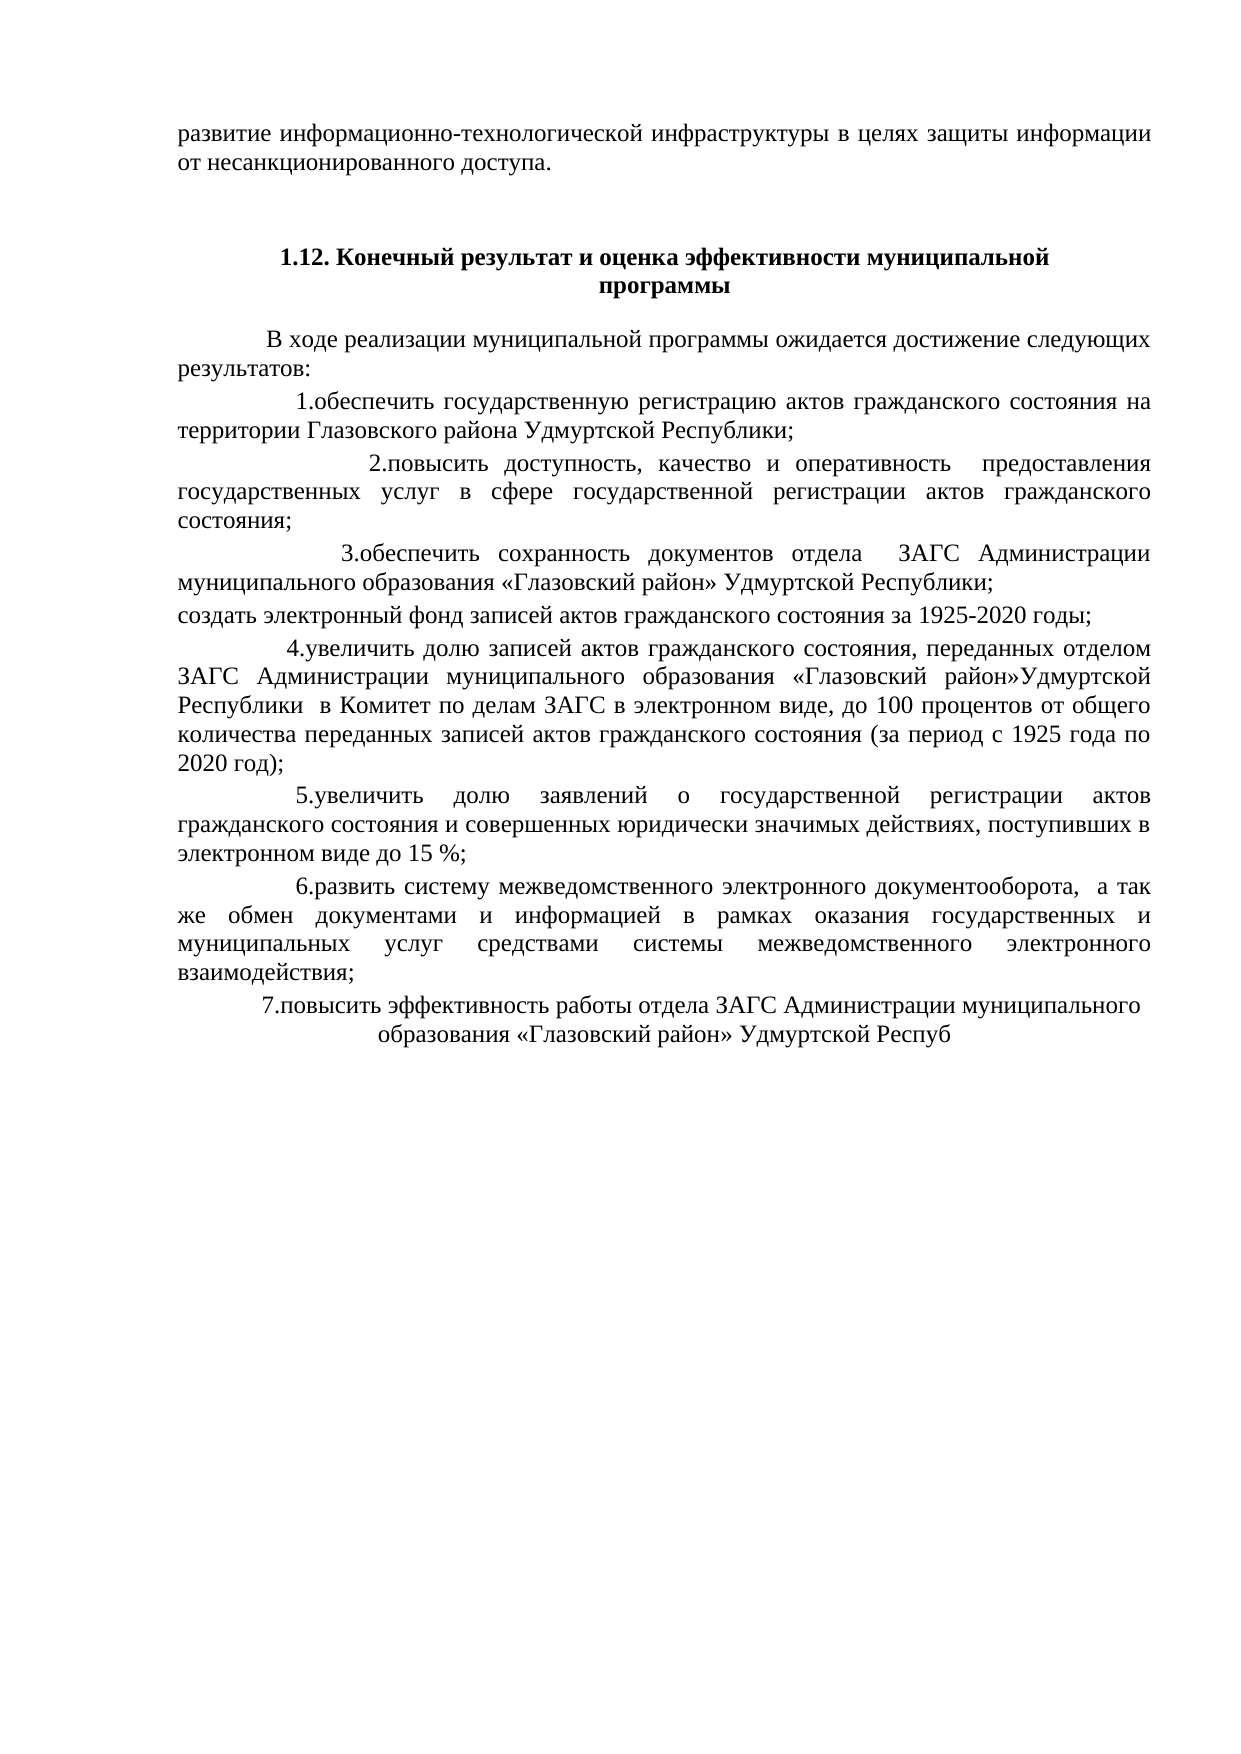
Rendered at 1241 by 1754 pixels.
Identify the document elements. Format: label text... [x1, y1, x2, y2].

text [177, 118, 1152, 176]
text 6.развить систему межведомственного электронного документооборота, а так же обмен документами и информацией в рамках оказания государственных и муниципальных услуг средствами системы межведомственного электронного взаимодействия; [177, 871, 1152, 986]
text 1.обеспечить государственную регистрацию актов гражданского состояния на территории Глазовского района Удмуртской Республики; [177, 386, 1152, 443]
text 5.увеличить долю заявлений о государственной регистрации актов гражданского состояния и совершенных юридически значимых действиях, поступивших в электронном виде до 15 %; [177, 781, 1152, 867]
text В ходе реализации муниципальной программы ожидается достижение следующих результатов: [177, 324, 1152, 382]
text 2.повысить доступность, качество и оперативность предоставления государственных услуг в сфере государственной регистрации актов гражданского состояния; [177, 448, 1152, 534]
text создать электронный фонд записей актов гражданского состояния за 1925-2020 годы; [177, 600, 1152, 628]
text 4.увеличить долю записей актов гражданского состояния, переданных отделом ЗАГС Администрации муниципального образования «Глазовский район»Удмуртской Республики в Комитет по делам ЗАГС в электронном виде, до 100 процентов от общего количества переданных записей актов гражданского состояния (за период с 1925 года по 2020 год); [177, 633, 1152, 776]
text 1.12. Конечный результат и оценка эффективности муниципальной программы [251, 242, 1078, 299]
text 7.повысить эффективность работы отдела ЗАГС Администрации муниципального образования «Глазовский район» Удмуртской Респуб [177, 990, 1152, 1048]
text 3.обеспечить сохранность документов отдела ЗАГС Администрации муниципального образования «Глазовский район» Удмуртской Республики; [177, 538, 1152, 596]
